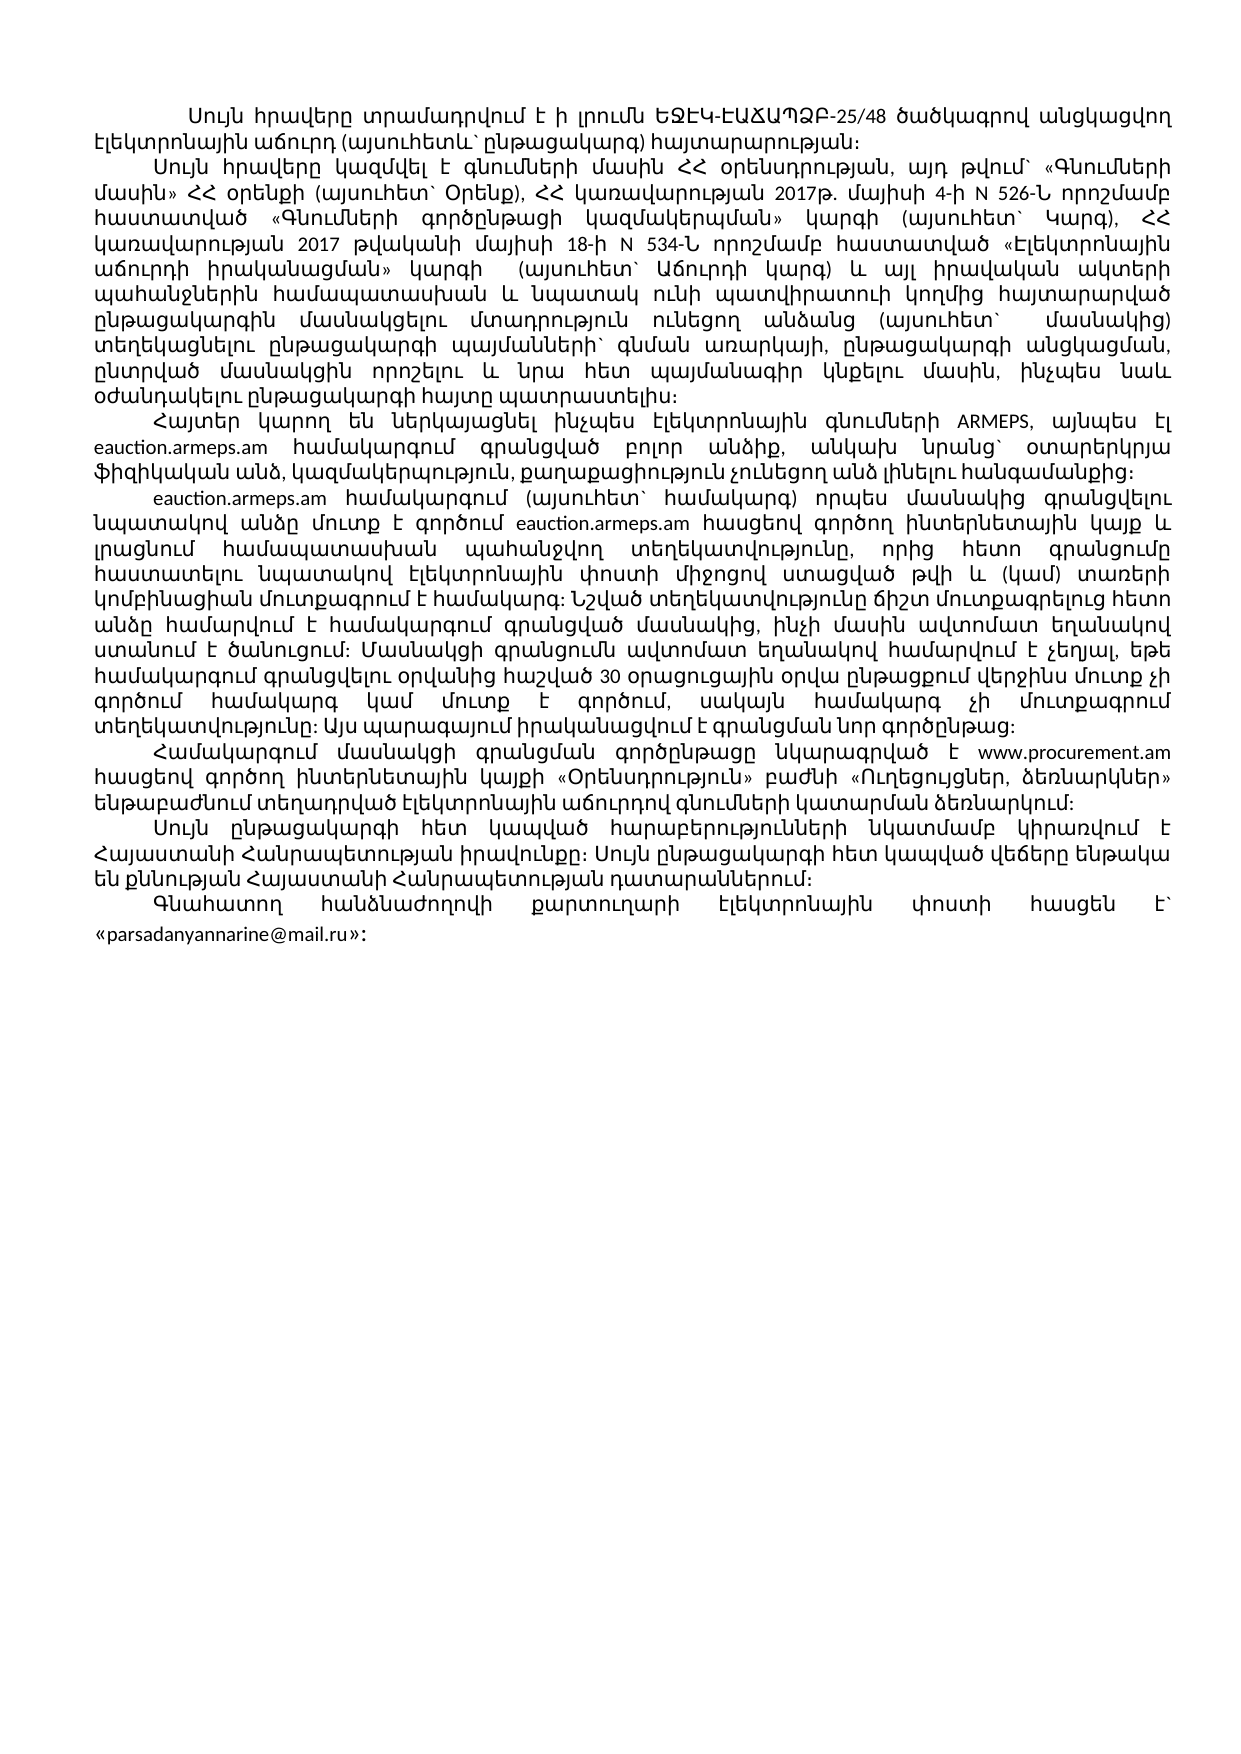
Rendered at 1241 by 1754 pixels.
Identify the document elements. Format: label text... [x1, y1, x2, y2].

text Գնահատող հանձնաժողովի քարտուղարի էլեկտրոնային փոստի հասցեն է` «parsadanyannarine@mail.ru»: [94, 892, 1171, 948]
text eauction.armeps.am համակարգում (այսուհետ` համակարգ) որպես մասնակից գրանցվելու նպատակով անձը մուտք է գործում eauction.armeps.am հասցեով գործող ինտերնետային կայք և լրացնում համապատասխան պահանջվող տեղեկատվությունը, որից հետո գրանցումը հաստատելու նպատակով էլեկտրոնային փոստի միջոցով ստացված թվի և (կամ) տառերի կոմբինացիան մուտքագրում է համակարգ: Նշված տեղեկատվությունը ճիշտ մուտքագրելուց հետո անձը համարվում է համակարգում գրանցված մասնակից, ինչի մասին ավտոմատ եղանակով ստանում է ծանուցում: Մասնակցի գրանցումն ավտոմատ եղանակով համարվում է չեղյալ, եթե համակարգում գրանցվելու օրվանից հաշված 30 օրացուցային օրվա ընթացքում վերջինս մուտք չի գործում համակարգ կամ մուտք է գործում, սակայն համակարգ չի մուտքագրում տեղեկատվությունը: Այս պարագայում իրականացվում է գրանցման նոր գործընթաց: [94, 485, 1171, 739]
text Համակարգում մասնակցի գրանցման գործընթացը նկարագրված է www.procurement.am հասցեով գործող ինտերնետային կայքի «Օրենսդրություն» բաժնի «Ուղեցույցներ, ձեռնարկներ» ենթաբաժնում տեղադրված էլեկտրոնային աճուրդով գնումների կատարման ձեռնարկում: [94, 739, 1171, 815]
text Սույն հրավերը տրամադրվում է ի լրումն ԵՋԷԿ-ԷԱՃԱՊՁԲ-25/48 ծածկագրով անցկացվող էլեկտրոնային աճուրդ (այսուհետև` ընթացակարգ) հայտարարության։ [94, 104, 1171, 154]
text Հայտեր կարող են ներկայացնել ինչպես էլեկտրոնային գնումների ARMEPS, այնպես էլ eauction.armeps.am համակարգում գրանցված բոլոր անձիք, անկախ նրանց` օտարերկրյա ֆիզիկական անձ, կազմակերպություն, քաղաքացիություն չունեցող անձ լինելու հանգամանքից։ [94, 409, 1171, 485]
text Սույն ընթացակարգի հետ կապված հարաբերությունների նկատմամբ կիրառվում է Հայաստանի Հանրապետության իրավունքը։ Սույն ընթացակարգի հետ կապված վեճերը ենթակա են քննության Հայաստանի Հանրապետության դատարաններում։ [94, 815, 1171, 892]
text Սույն հրավերը կազմվել է գնումների մասին ՀՀ օրենսդրության, այդ թվում` «Գնումների մասին» ՀՀ օրենքի (այսուհետ` Օրենք), ՀՀ կառավարության 2017թ. մայիսի 4-ի N 526-Ն որոշմամբ հաստատված «Գնումների գործընթացի կազմակերպման» կարգի (այսուհետ` Կարգ), ՀՀ կառավարության 2017 թվականի մայիսի 18-ի N 534-Ն որոշմամբ հաստատված «Էլեկտրոնային աճուրդի իրականացման» կարգի (այսուհետ` Աճուրդի կարգ) և այլ իրավական ակտերի պահանջներին համապատասխան և նպատակ ունի պատվիրատուի կողմից հայտարարված ընթացակարգին մասնակցելու մտադրություն ունեցող անձանց (այսուհետ` մասնակից) տեղեկացնելու ընթացակարգի պայմանների` գնման առարկայի, ընթացակարգի անցկացման, ընտրված մասնակցին որոշելու և նրա հետ պայմանագիր կնքելու մասին, ինչպես նաև օժանդակելու ընթացակարգի հայտը պատրաստելիս։ [94, 154, 1171, 409]
